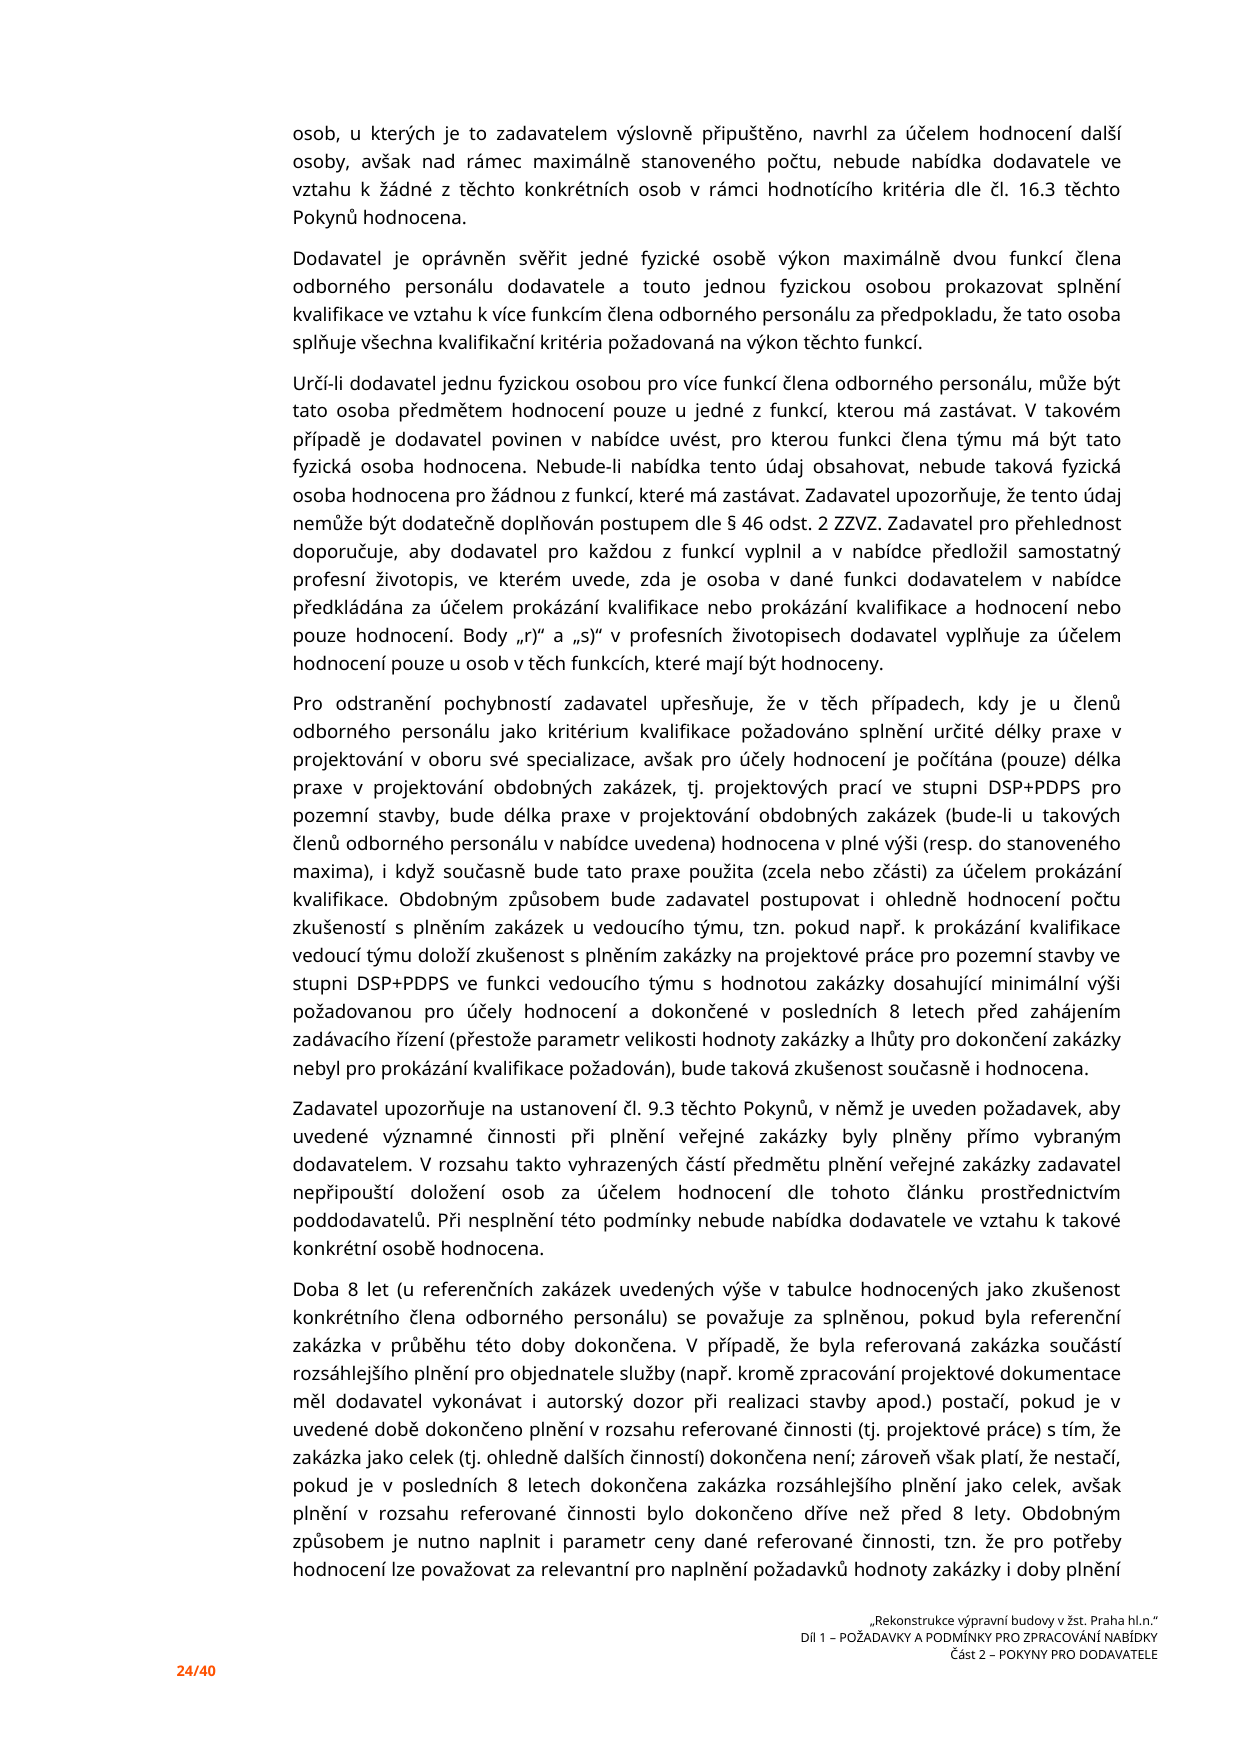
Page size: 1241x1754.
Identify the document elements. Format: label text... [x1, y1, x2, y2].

list Pro odstranění pochybností zadavatel upřesňuje, že v těch případech, kdy je u členů odborného personálu jako kritérium kvalifikace požadováno splnění určité délky praxe v projektování v oboru své specializace, avšak pro účely hodnocení je počítána (pouze) délka praxe v projektování obdobných zakázek, tj. projektových prací ve stupni DSP+PDPS pro pozemní stavby, bude délka praxe v projektování obdobných zakázek (bude-li u takových členů odborného personálu v nabídce uvedena) hodnocena v plné výši (resp. do stanoveného maxima), i když současně bude tato praxe použita (zcela nebo zčásti) za účelem prokázání kvalifikace. Obdobným způsobem bude zadavatel postupovat i ohledně hodnocení počtu zkušeností s plněním zakázek u vedoucího týmu, tzn. pokud např. k prokázání kvalifikace vedoucí týmu doloží zkušenost s plněním zakázky na projektové práce pro pozemní stavby ve stupni DSP+PDPS ve funkci vedoucího týmu s hodnotou zakázky dosahující minimální výši požadovanou pro účely hodnocení a dokončené v posledních 8 letech před zahájením zadávacího řízení (přestože parametr velikosti hodnoty zakázky a lhůty pro dokončení zakázky nebyl pro prokázání kvalifikace požadován), bude taková zkušenost současně i hodnocena. [292, 691, 1122, 1080]
list Určí-li dodavatel jednu fyzickou osobou pro více funkcí člena odborného personálu, může být tato osoba předmětem hodnocení pouze u jedné z funkcí, kterou má zastávat. V takovém případě je dodavatel povinen v nabídce uvést, pro kterou funkci člena týmu má být tato fyzická osoba hodnocena. Nebude-li nabídka tento údaj obsahovat, nebude taková fyzická osoba hodnocena pro žádnou z funkcí, které má zastávat. Zadavatel upozorňuje, že tento údaj nemůže být dodatečně doplňován postupem dle § 46 odst. 2 ZZVZ. Zadavatel pro přehlednost doporučuje, aby dodavatel pro každou z funkcí vyplnil a v nabídce předložil samostatný profesní životopis, ve kterém uvede, zda je osoba v dané funkci dodavatelem v nabídce předkládána za účelem prokázání kvalifikace nebo prokázání kvalifikace a hodnocení nebo pouze hodnocení. Body „r)“ a „s)“ v profesních životopisech dodavatel vyplňuje za účelem hodnocení pouze u osob v těch funkcích, které mají být hodnoceny. [292, 370, 1122, 676]
list Zadavatel upozorňuje na ustanovení čl. 9.3 těchto Pokynů, v němž je uveden požadavek, aby uvedené významné činnosti při plnění veřejné zakázky byly plněny přímo vybraným dodavatelem. V rozsahu takto vyhrazených částí předmětu plnění veřejné zakázky zadavatel nepřipouští doložení osob za účelem hodnocení dle tohoto článku prostřednictvím poddodavatelů. Při nesplnění této podmínky nebude nabídka dodavatele ve vztahu k takové konkrétní osobě hodnocena. [292, 1095, 1122, 1261]
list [292, 121, 1122, 230]
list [292, 1276, 1122, 1582]
list Dodavatel je oprávněn svěřit jedné fyzické osobě výkon maximálně dvou funkcí člena odborného personálu dodavatele a touto jednou fyzickou osobou prokazovat splnění kvalifikace ve vztahu k více funkcím člena odborného personálu za předpokladu, že tato osoba splňuje všechna kvalifikační kritéria požadovaná na výkon těchto funkcí. [292, 245, 1122, 355]
